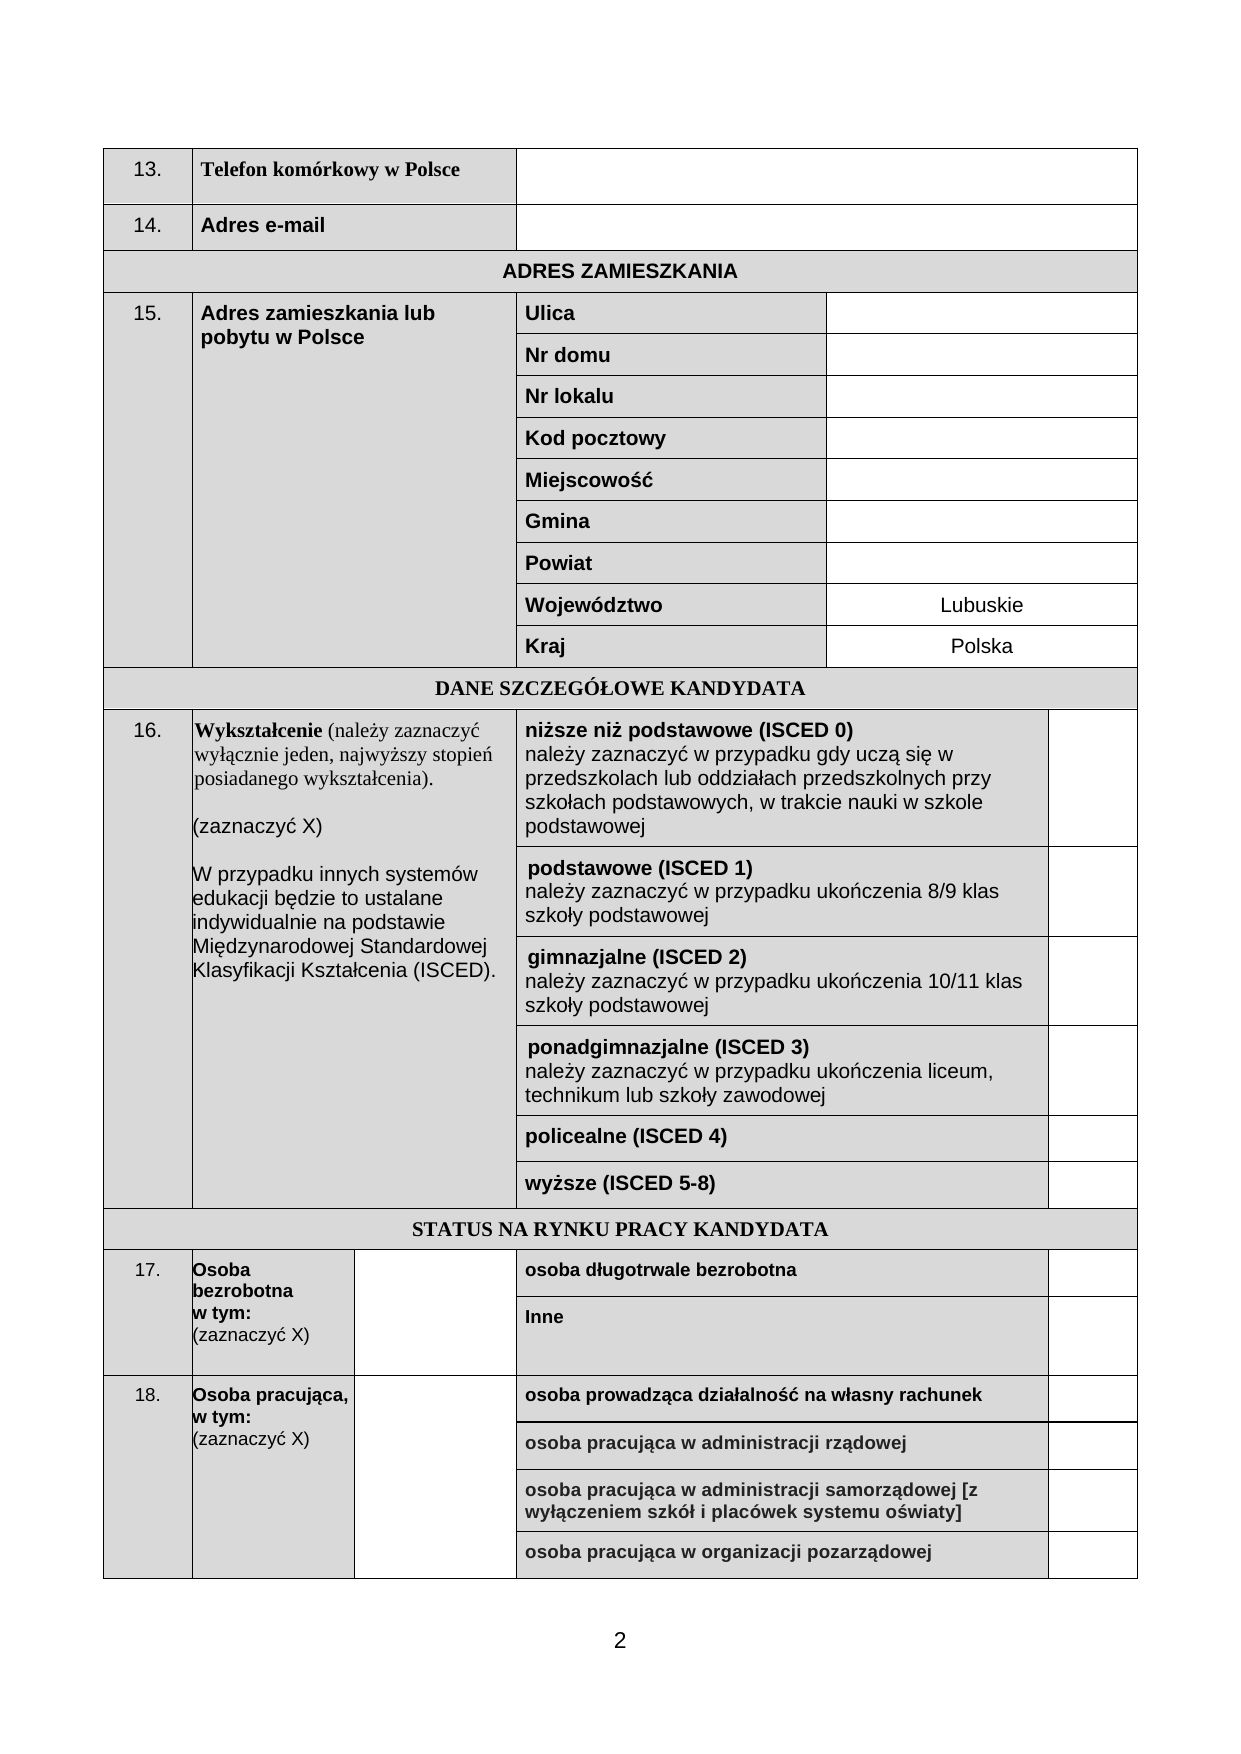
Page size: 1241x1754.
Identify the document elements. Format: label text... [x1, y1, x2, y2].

table_cell 13. [104, 149, 192, 203]
table_cell policealne (ISCED 4) [517, 1116, 1048, 1161]
table_cell [827, 334, 1137, 375]
table_cell [827, 376, 1137, 417]
table_cell [827, 501, 1137, 542]
table_cell niższe niż podstawowe (ISCED 0) należy zaznaczyć w przypadku gdy uczą się w przedszkolach lub oddziałach przedszkolnych przy szkołach podstawowych, w trakcie nauki w szkole podstawowej [517, 710, 1048, 846]
table_cell Powiat [517, 543, 826, 583]
table_cell [1049, 1532, 1137, 1578]
table_cell [1049, 937, 1137, 1025]
table_cell Wykształcenie (należy zaznaczyć wyłącznie jeden, najwyższy stopień posiadanego wykształcenia). (zaznaczyć X) W przypadku innych systemów edukacji będzie to ustalane indywidualnie na podstawie Międzynarodowej Standardowej Klasyfikacji Kształcenia (ISCED). [193, 710, 516, 1208]
table_cell Osoba pracująca, w tym: (zaznaczyć X) [193, 1376, 354, 1578]
table_cell [1049, 1116, 1137, 1161]
table_cell Telefon komórkowy w Polsce [193, 149, 516, 203]
table_cell DANE SZCZEGÓŁOWE KANDYDATA [104, 668, 1137, 708]
table_cell [827, 543, 1137, 583]
table_cell 15. [104, 293, 192, 667]
table_cell 18. [104, 1376, 192, 1578]
table_cell [1049, 1162, 1137, 1208]
table_cell osoba pracująca w administracji rządowej [517, 1423, 1048, 1469]
table_cell [827, 459, 1137, 500]
table_cell Osoba bezrobotna w tym: (zaznaczyć X) [193, 1250, 354, 1375]
table_cell [1049, 710, 1137, 846]
table_cell wyższe (ISCED 5-8) [517, 1162, 1048, 1208]
table_cell [517, 205, 1137, 250]
table_cell podstawowe (ISCED 1) należy zaznaczyć w przypadku ukończenia 8/9 klas szkoły podstawowej [517, 847, 1048, 936]
table_cell [517, 149, 1137, 203]
table_cell [355, 1250, 516, 1375]
table_cell Gmina [517, 501, 826, 542]
table_cell [1049, 847, 1137, 936]
table_cell Ulica [517, 293, 826, 333]
table_cell osoba długotrwale bezrobotna [517, 1250, 1048, 1296]
table_cell [355, 1376, 516, 1578]
table_cell [1049, 1026, 1137, 1115]
table_cell Miejscowość [517, 459, 826, 500]
table_cell Nr lokalu [517, 376, 826, 417]
table_cell 16. [104, 710, 192, 1208]
table_cell ponadgimnazjalne (ISCED 3) należy zaznaczyć w przypadku ukończenia liceum, technikum lub szkoły zawodowej [517, 1026, 1048, 1115]
table_cell 17. [104, 1250, 192, 1375]
table_cell osoba prowadząca działalność na własny rachunek [517, 1376, 1048, 1421]
table_cell osoba pracująca w administracji samorządowej [z wyłączeniem szkół i placówek systemu oświaty] [517, 1470, 1048, 1531]
table_cell [827, 418, 1137, 458]
table_cell Kraj [517, 626, 826, 667]
table_cell 14. [104, 205, 192, 250]
table_cell Lubuskie [827, 584, 1137, 625]
table_cell [1049, 1376, 1137, 1421]
table_cell Kod pocztowy [517, 418, 826, 458]
table_cell [1049, 1470, 1137, 1531]
table_cell [827, 293, 1137, 333]
table_cell [1049, 1297, 1137, 1375]
table_cell Inne [517, 1297, 1048, 1375]
table_cell Województwo [517, 584, 826, 625]
table_cell Adres e-mail [193, 205, 516, 250]
table_cell gimnazjalne (ISCED 2) należy zaznaczyć w przypadku ukończenia 10/11 klas szkoły podstawowej [517, 937, 1048, 1025]
table_cell Polska [827, 626, 1137, 667]
table_cell STATUS NA RYNKU PRACY KANDYDATA [104, 1209, 1137, 1249]
table_cell [1049, 1250, 1137, 1296]
table_cell Nr domu [517, 334, 826, 375]
table_cell osoba pracująca w organizacji pozarządowej [517, 1532, 1048, 1578]
table_cell Adres zamieszkania lub pobytu w Polsce [193, 293, 516, 667]
table_cell ADRES ZAMIESZKANIA [104, 251, 1137, 292]
table_cell [1049, 1423, 1137, 1469]
